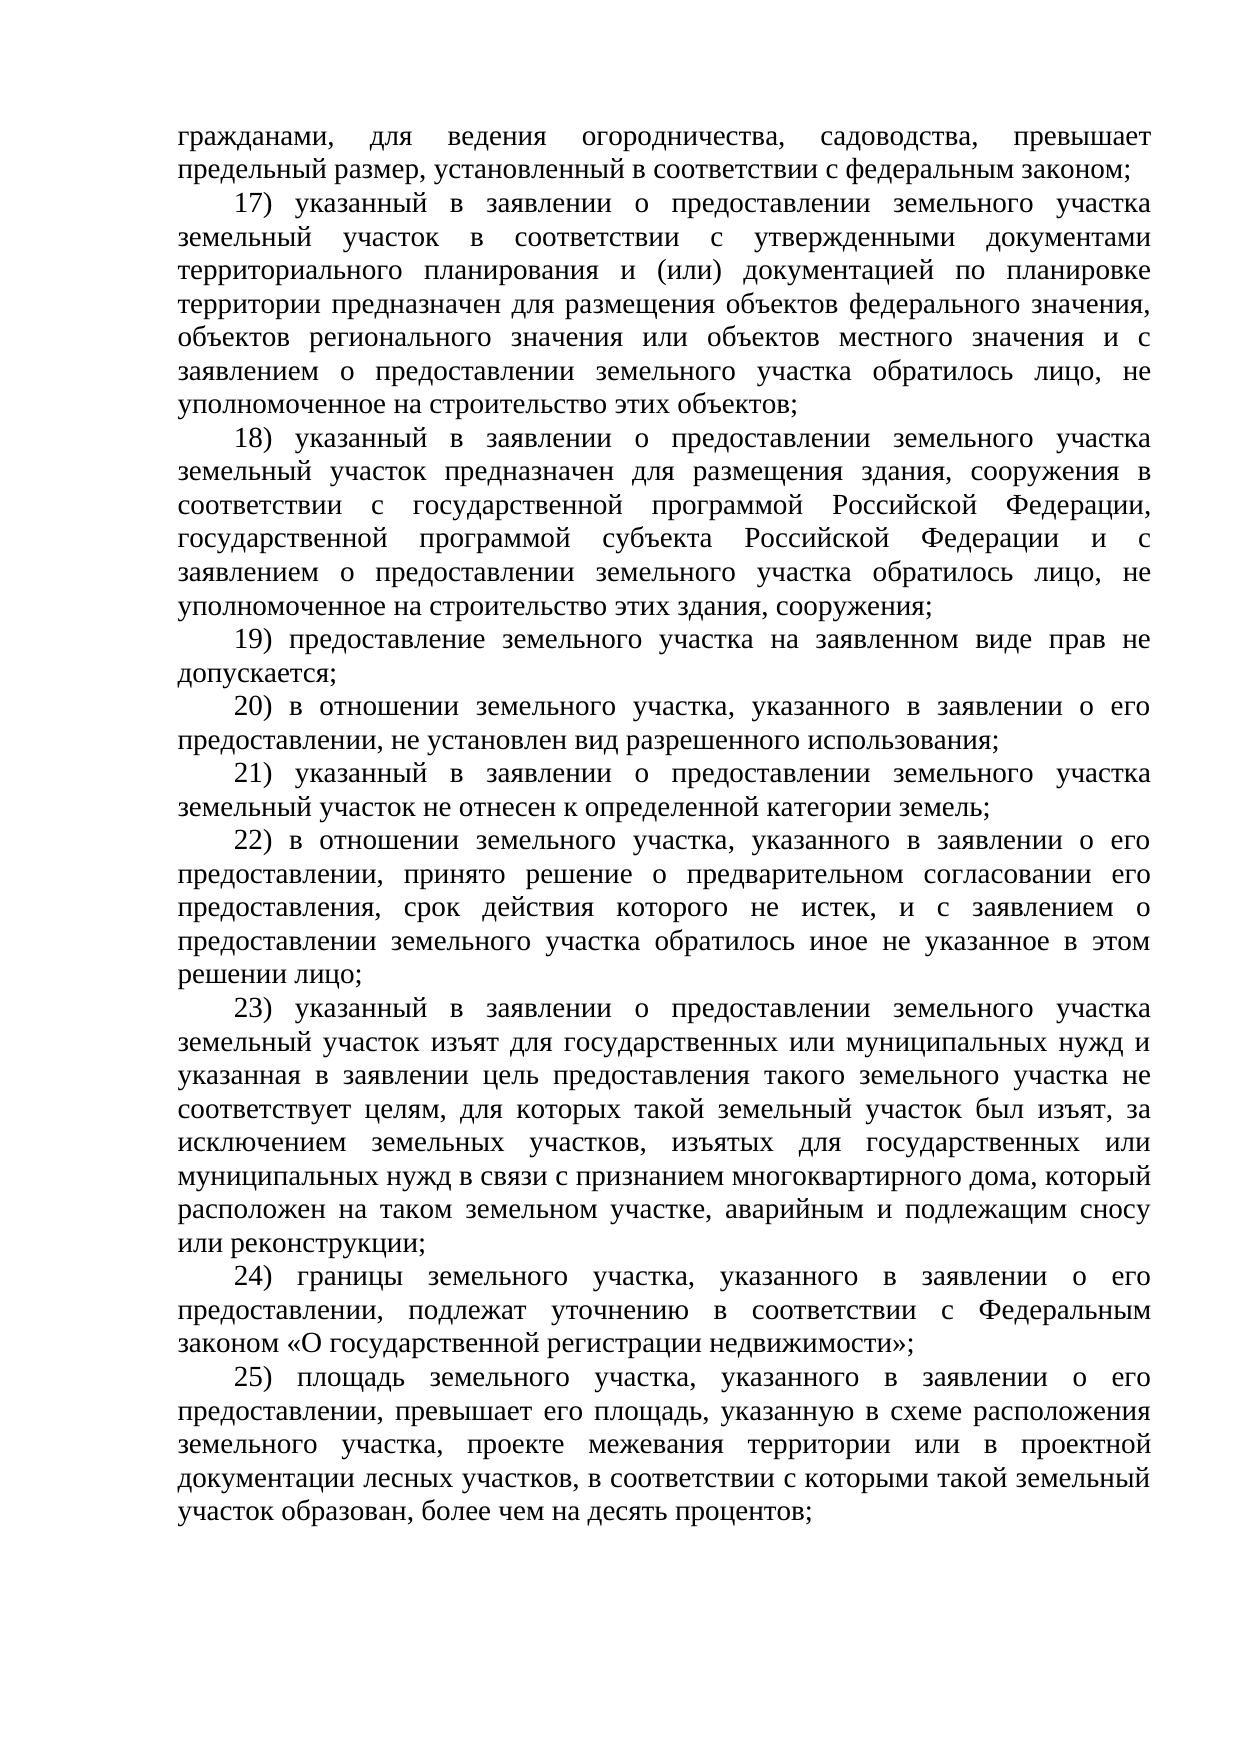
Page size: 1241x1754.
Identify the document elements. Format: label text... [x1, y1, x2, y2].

text 22) в отношении земельного участка, указанного в заявлении о его предоставлении, принято решение о предварительном согласовании его предоставления, срок действия которого не истек, и с заявлением о предоставлении земельного участка обратилось иное не указанное в этом решении лицо; [177, 822, 1152, 990]
text 23) указанный в заявлении о предоставлении земельного участка земельный участок изъят для государственных или муниципальных нужд и указанная в заявлении цель предоставления такого земельного участка не соответствует целям, для которых такой земельный участок был изъят, за исключением земельных участков, изъятых для государственных или муниципальных нужд в связи с признанием многоквартирного дома, который расположен на таком земельном участке, аварийным и подлежащим сносу или реконструкции; [177, 990, 1152, 1258]
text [177, 118, 1152, 185]
text 21) указанный в заявлении о предоставлении земельного участка земельный участок не отнесен к определенной категории земель; [177, 755, 1152, 822]
text 24) границы земельного участка, указанного в заявлении о его предоставлении, подлежат уточнению в соответствии с Федеральным законом «О государственной регистрации недвижимости»; [177, 1258, 1152, 1359]
text 17) указанный в заявлении о предоставлении земельного участка земельный участок в соответствии с утвержденными документами территориального планирования и (или) документацией по планировке территории предназначен для размещения объектов федерального значения, объектов регионального значения или объектов местного значения и с заявлением о предоставлении земельного участка обратилось лицо, не уполномоченное на строительство этих объектов; [177, 185, 1152, 420]
text 18) указанный в заявлении о предоставлении земельного участка земельный участок предназначен для размещения здания, сооружения в соответствии с государственной программой Российской Федерации, государственной программой субъекта Российской Федерации и с заявлением о предоставлении земельного участка обратилось лицо, не уполномоченное на строительство этих здания, сооружения; [177, 420, 1152, 621]
text 19) предоставление земельного участка на заявленном виде прав не допускается; [177, 621, 1152, 688]
text 25) площадь земельного участка, указанного в заявлении о его предоставлении, превышает его площадь, указанную в схеме расположения земельного участка, проекте межевания территории или в проектной документации лесных участков, в соответствии с которыми такой земельный участок образован, более чем на десять процентов; [177, 1359, 1152, 1527]
text 20) в отношении земельного участка, указанного в заявлении о его предоставлении, не установлен вид разрешенного использования; [177, 688, 1152, 755]
